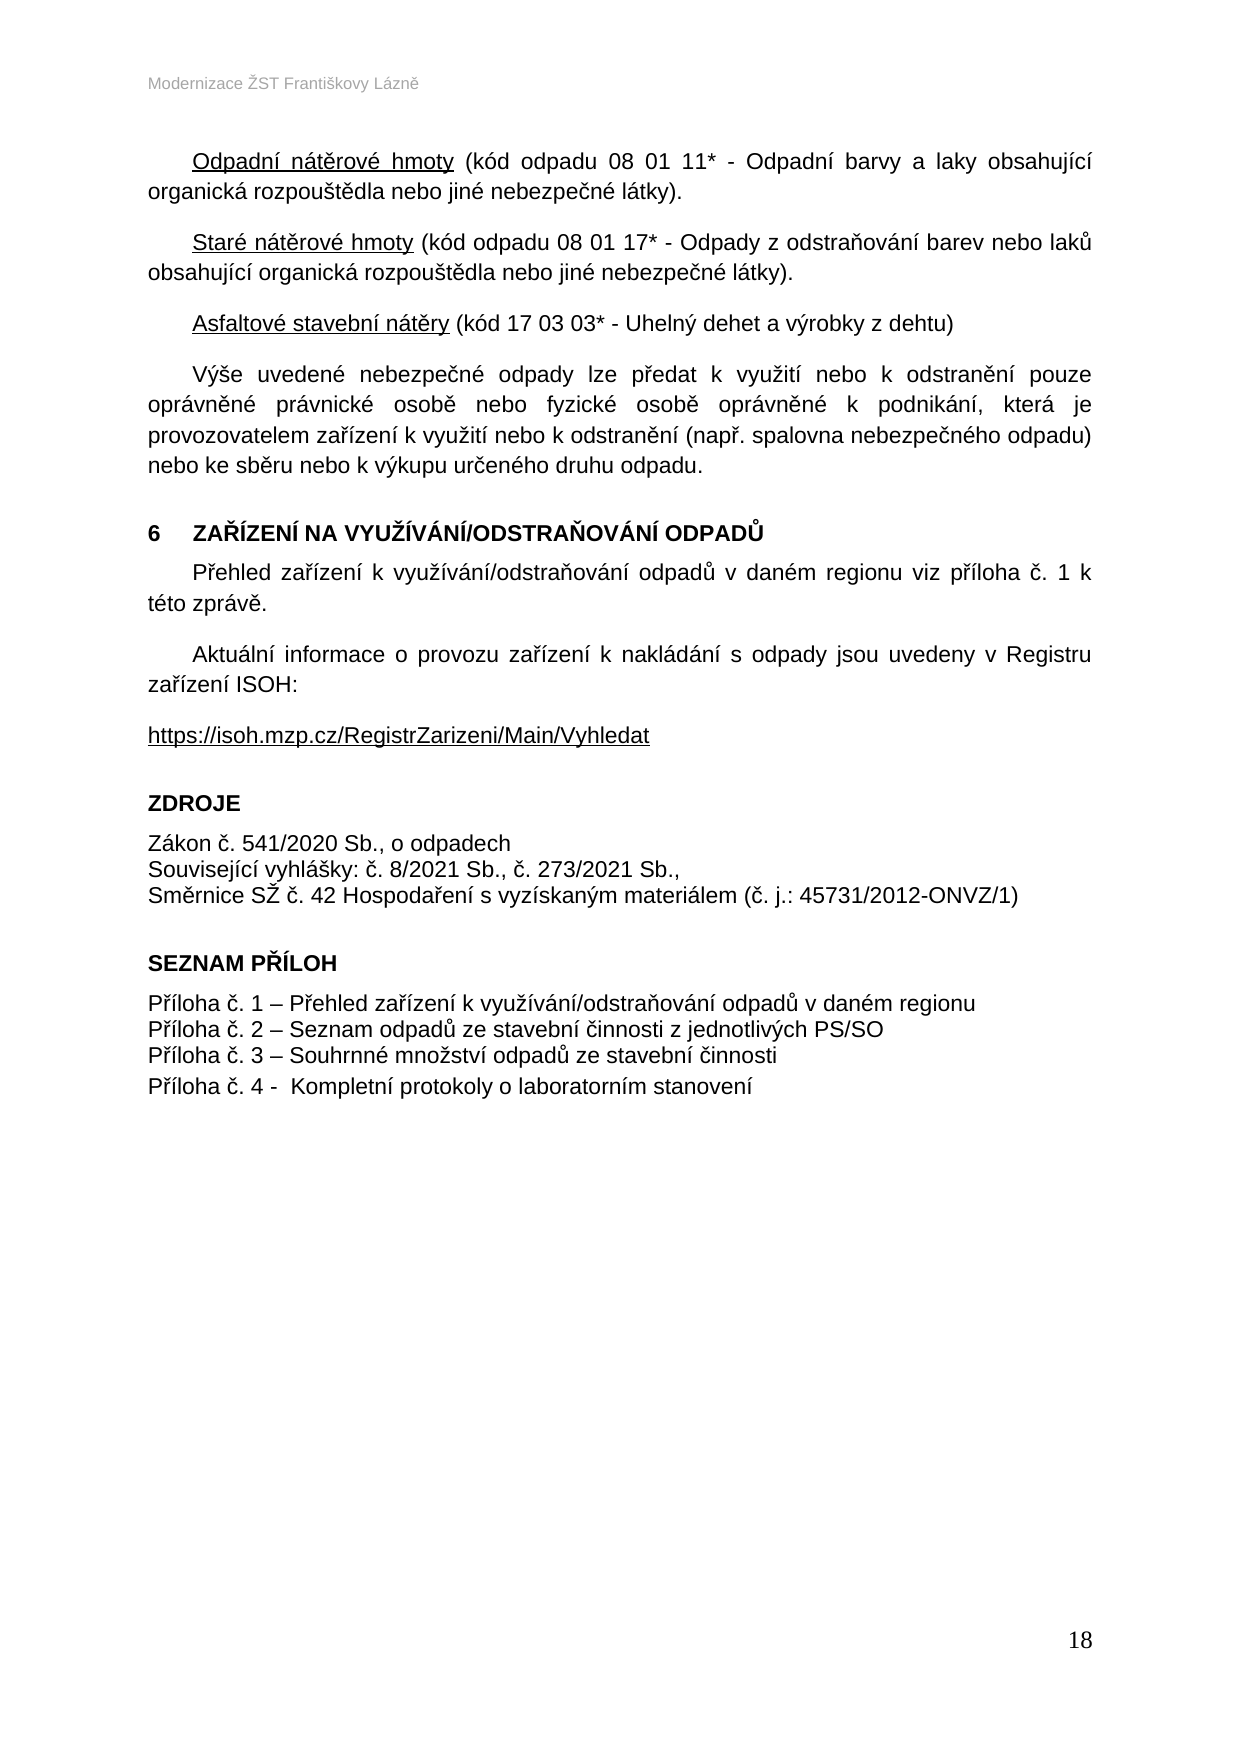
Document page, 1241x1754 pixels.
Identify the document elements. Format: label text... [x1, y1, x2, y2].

text https://isoh.mzp.cz/RegistrZarizeni/Main/Vyhledat [148, 722, 1093, 748]
text Staré nátěrové hmoty (kód odpadu 08 01 17* - Odpady z odstraňování barev nebo laků obsahující organická rozpouštědla nebo jiné nebezpečné látky). [148, 229, 1093, 285]
text Aktuální informace o provozu zařízení k nakládání s odpady jsou uvedeny v Registru zařízení ISOH: [148, 641, 1093, 697]
text Zákon č. 541/2020 Sb., o odpadech [148, 829, 1093, 856]
text Odpadní nátěrové hmoty (kód odpadu 08 01 11* - Odpadní barvy a laky obsahující organická rozpouštědla nebo jiné nebezpečné látky). [148, 148, 1093, 204]
text Směrnice SŽ č. 42 Hospodaření s vyzískaným materiálem (č. j.: 45731/2012-ONVZ/1) [148, 882, 1093, 908]
text Výše uvedené nebezpečné odpady lze předat k využití nebo k odstranění pouze oprávněné právnické osobě nebo fyzické osobě oprávněné k podnikání, která je provozovatelem zařízení k využití nebo k odstranění (např. spalovna nebezpečného odpadu) nebo ke sběru nebo k výkupu určeného druhu odpadu. [148, 361, 1093, 478]
text Asfaltové stavební nátěry (kód 17 03 03* - Uhelný dehet a výrobky z dehtu) [148, 310, 1093, 336]
subtitle zařízení na využívání/odstraňování odpadů [148, 519, 1093, 546]
text Příloha č. 2 – Seznam odpadů ze stavební činnosti z jednotlivých PS/SO [148, 1016, 1093, 1042]
subtitle seznam příloh [148, 950, 1093, 976]
text Přehled zařízení k využívání/odstraňování odpadů v daném regionu viz příloha č. 1 k této zprávě. [148, 559, 1093, 616]
text Příloha č. 3 – Souhrnné množství odpadů ze stavební činnosti [148, 1042, 1093, 1069]
subtitle ZDROJE [148, 789, 1093, 816]
text Příloha č. 1 – Přehled zařízení k využívání/odstraňování odpadů v daném regionu [148, 990, 1093, 1016]
text Související vyhlášky: č. 8/2021 Sb., č. 273/2021 Sb., [148, 856, 1093, 882]
text Příloha č. 4 - Kompletní protokoly o laboratorním stanovení [148, 1073, 1093, 1099]
